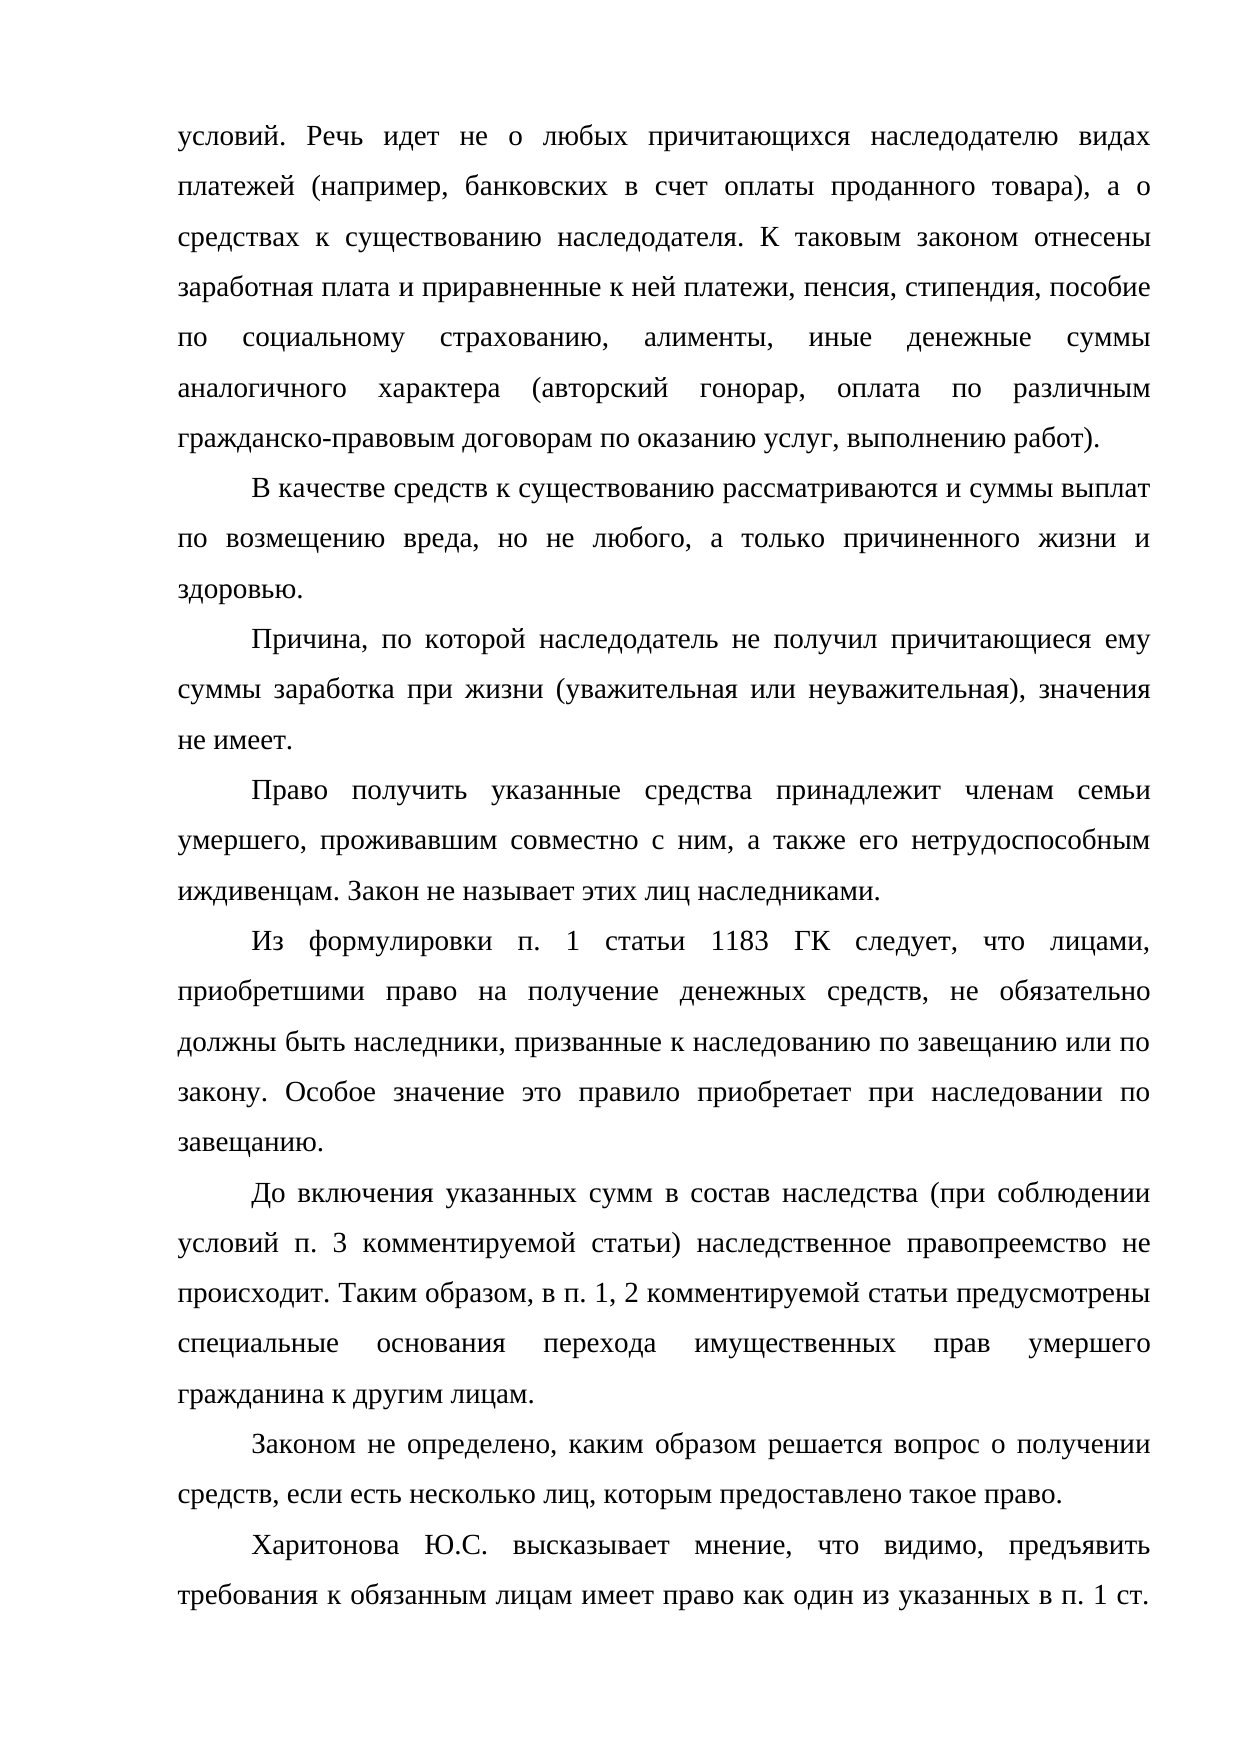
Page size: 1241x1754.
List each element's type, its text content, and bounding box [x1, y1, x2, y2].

text До включения указанных сумм в состав наследства (при соблюдении условий п. 3 комментируемой статьи) наследственное правопреемство не происходит. Таким образом, в п. 1, 2 комментируемой статьи предусмотрены специальные основания перехода имущественных прав умершего гражданина к другим лицам. [177, 1175, 1152, 1409]
text В качестве средств к существованию рассматриваются и суммы выплат по возмещению вреда, но не любого, а только причиненного жизни и здоровью. [177, 470, 1152, 604]
text Из формулировки п. 1 статьи 1183 ГК следует, что лицами, приобретшими право на получение денежных средств, не обязательно должны быть наследники, призванные к наследованию по завещанию или по закону. Особое значение это правило приобретает при наследовании по завещанию. [177, 923, 1152, 1158]
text Право получить указанные средства принадлежит членам семьи умершего, проживавшим совместно с ним, а также его нетрудоспособным иждивенцам. Закон не называет этих лиц наследниками. [177, 772, 1152, 906]
text Законом не определено, каким образом решается вопрос о получении средств, если есть несколько лиц, которым предоставлено такое право. [177, 1426, 1152, 1510]
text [177, 1527, 1152, 1611]
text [177, 118, 1152, 453]
text Причина, по которой наследодатель не получил причитающиеся ему суммы заработка при жизни (уважительная или неуважительная), значения не имеет. [177, 621, 1152, 755]
